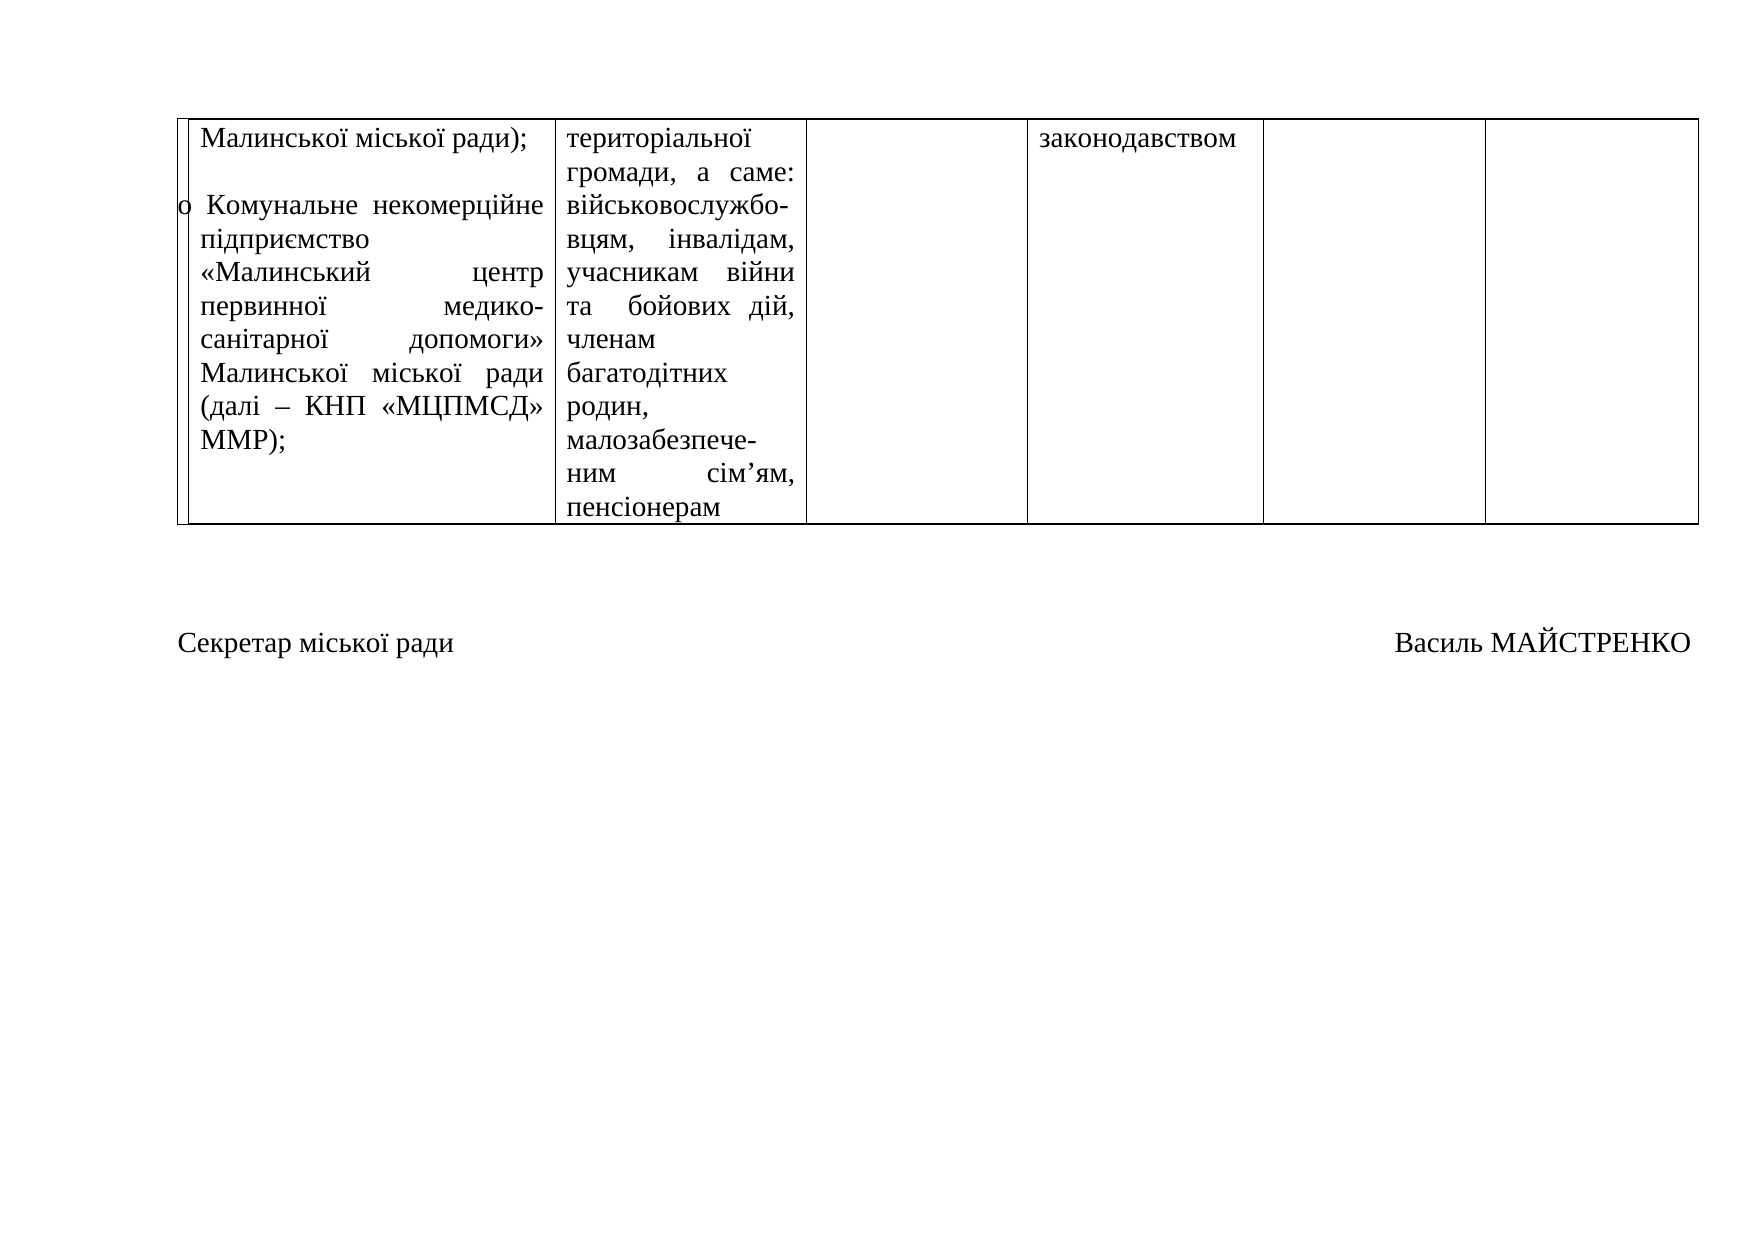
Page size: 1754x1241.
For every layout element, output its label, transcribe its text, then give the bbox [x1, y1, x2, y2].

table_cell [1486, 120, 1698, 523]
table_cell [181, 201, 188, 213]
table_cell [189, 120, 555, 523]
table_cell [178, 210, 188, 524]
table_cell [1028, 120, 1263, 523]
table_cell [556, 120, 806, 523]
table_cell [807, 120, 1027, 523]
table_cell [178, 119, 188, 204]
table_cell [1264, 120, 1485, 523]
text Секретар міської ради Василь МАЙСТРЕНКО [177, 626, 1695, 659]
